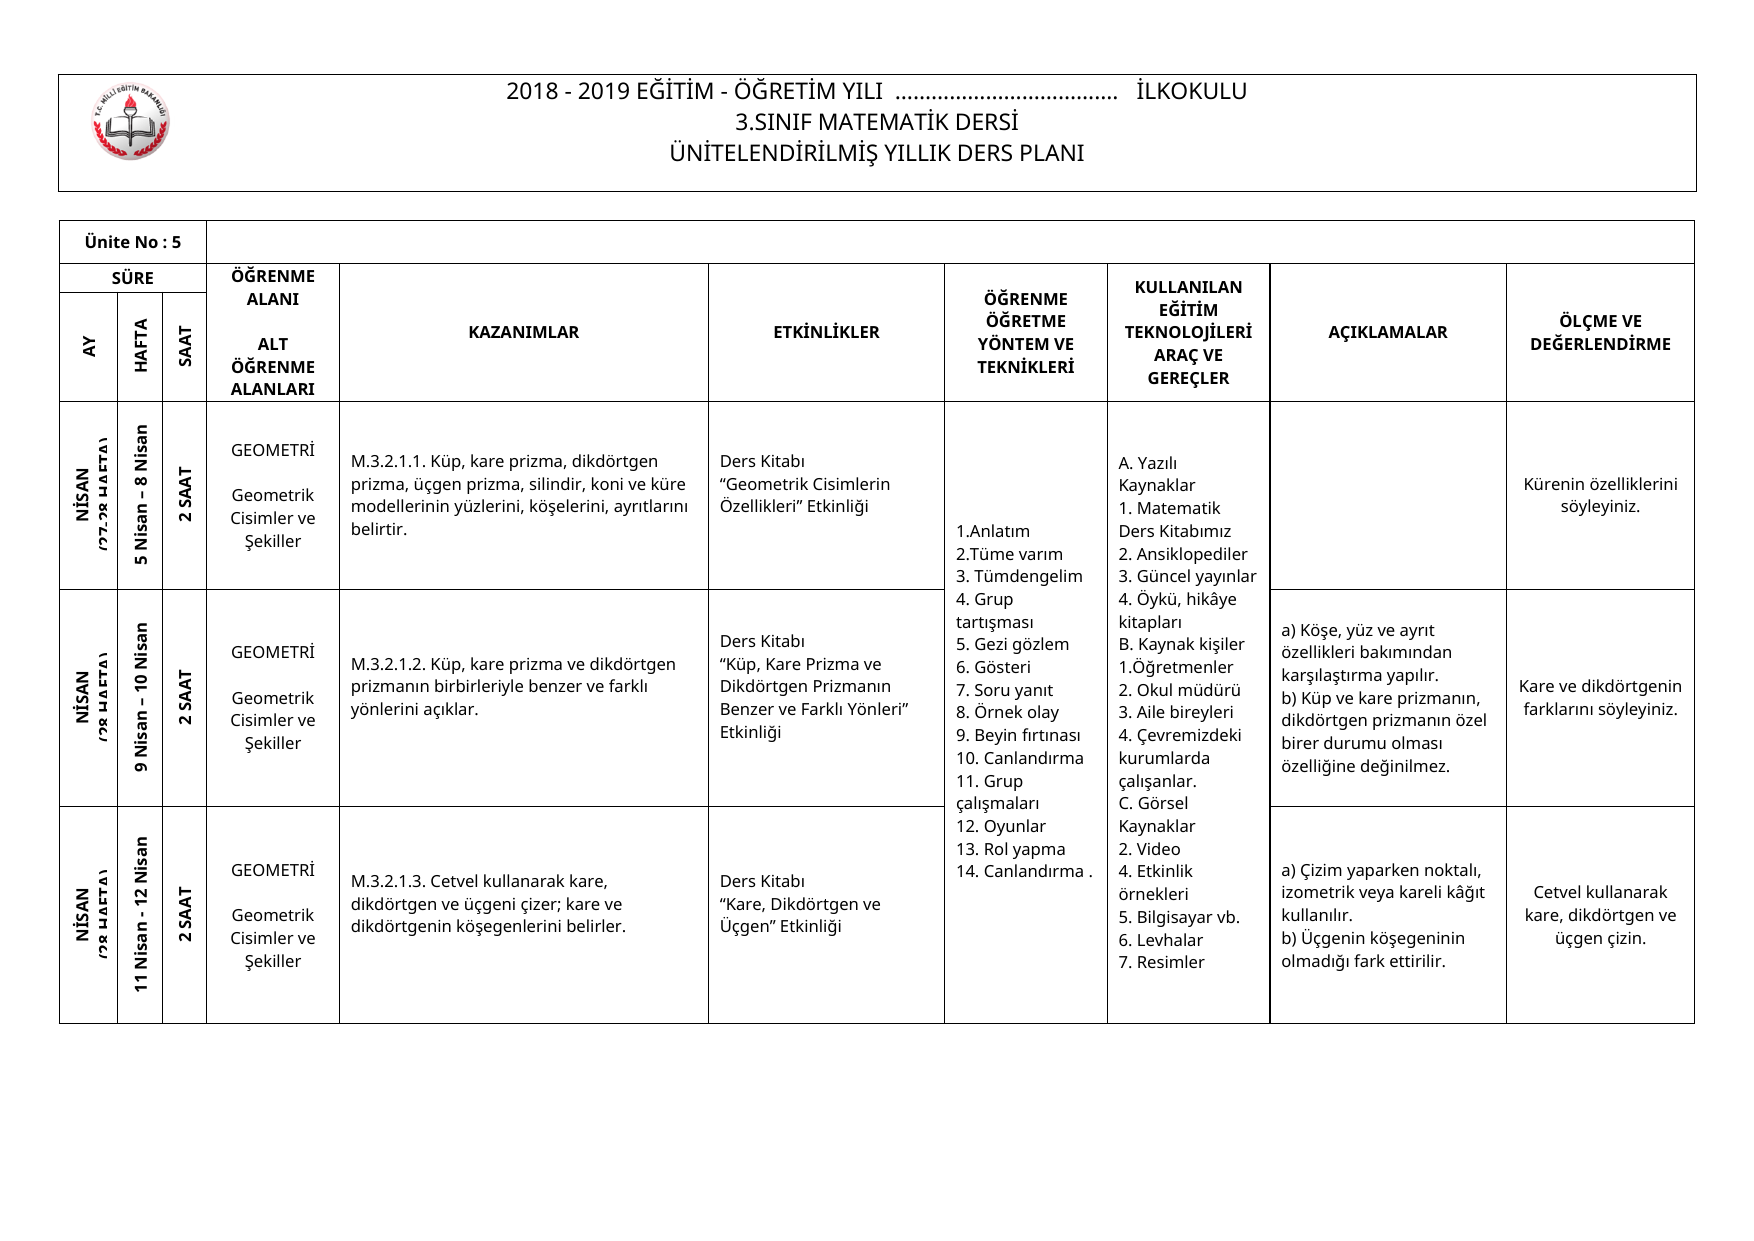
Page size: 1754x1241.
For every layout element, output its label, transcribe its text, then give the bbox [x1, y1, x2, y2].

table_cell 2 SAAT [163, 402, 206, 588]
table_cell ÖLÇME VE DEĞERLENDİRME [1507, 264, 1694, 401]
table_header Ünite No : 5 [60, 221, 206, 263]
table_cell 2 SAAT [163, 590, 206, 806]
table_cell SÜRE [60, 264, 206, 292]
table_cell a) Çizim yaparken noktalı, izometrik veya kareli kâğıt kullanılır. b) Üçgenin köşegeninin olmadığı fark ettirilir. [1271, 807, 1506, 1023]
picture [85, 77, 175, 167]
table_cell GEOMETRİ Geometrik Cisimler ve Şekiller [207, 402, 339, 588]
table_cell [1271, 402, 1506, 588]
table_cell ÖĞRENME ÖĞRETME YÖNTEM VE TEKNİKLERİ [945, 264, 1107, 401]
table_cell ÖĞRENME ALANI ALT ÖĞRENME ALANLARI [207, 264, 339, 401]
table_cell M.3.2.1.1. Küp, kare prizma, dikdörtgen prizma, üçgen prizma, silindir, koni ve küre modellerinin yüzlerini, köşelerini, ayrıtlarını belirtir. [340, 402, 708, 588]
table_cell 11 Nisan - 12 Nisan [118, 807, 162, 1023]
table_cell NİSAN (28.HAFTA) [60, 590, 117, 806]
table_cell 9 Nisan – 10 Nisan [118, 590, 162, 806]
table_cell KAZANIMLAR [340, 264, 708, 401]
table_cell Cetvel kullanarak kare, dikdörtgen ve üçgen çizin. [1507, 807, 1694, 1023]
table_cell Ders Kitabı “Kare, Dikdörtgen ve Üçgen” Etkinliği [709, 807, 944, 1023]
table_cell a) Köşe, yüz ve ayrıt özellikleri bakımından karşılaştırma yapılır. b) Küp ve kare prizmanın, dikdörtgen prizmanın özel birer durumu olması özelliğine değinilmez. [1271, 590, 1506, 806]
table_cell GEOMETRİ Geometrik Cisimler ve Şekiller [207, 807, 339, 1023]
table_cell KULLANILAN EĞİTİM TEKNOLOJİLERİ ARAÇ VE GEREÇLER [1108, 264, 1269, 401]
table_cell 5 Nisan – 8 Nisan [118, 402, 162, 588]
table_cell NİSAN (28.HAFTA) [60, 807, 117, 1023]
table_cell GEOMETRİ Geometrik Cisimler ve Şekiller [207, 590, 339, 806]
table_cell 1.Anlatım 2.Tüme varım 3. Tümdengelim 4. Grup tartışması 5. Gezi gözlem 6. Gösteri 7. Soru yanıt 8. Örnek olay 9. Beyin fırtınası 10. Canlandırma 11. Grup çalışmaları 12. Oyunlar 13. Rol yapma 14. Canlandırma . [945, 402, 1107, 1023]
table_cell AY [60, 293, 117, 401]
table_cell Kare ve dikdörtgenin farklarını söyleyiniz. [1507, 590, 1694, 806]
table_cell SAAT [163, 293, 206, 401]
table_cell A. Yazılı Kaynaklar 1. Matematik Ders Kitabımız 2. Ansiklopediler 3. Güncel yayınlar 4. Öykü, hikâye kitapları B. Kaynak kişiler 1.Öğretmenler 2. Okul müdürü 3. Aile bireyleri 4. Çevremizdeki kurumlarda çalışanlar. C. Görsel Kaynaklar 2. Video 4. Etkinlik örnekleri 5. Bilgisayar vb. 6. Levhalar 7. Resimler [1108, 402, 1269, 1023]
table_cell M.3.2.1.3. Cetvel kullanarak kare, dikdörtgen ve üçgeni çizer; kare ve dikdörtgenin köşegenlerini belirler. [340, 807, 708, 1023]
table_cell Kürenin özelliklerini söyleyiniz. [1507, 402, 1694, 588]
table_cell Ders Kitabı “Küp, Kare Prizma ve Dikdörtgen Prizmanın Benzer ve Farklı Yönleri” Etkinliği [709, 590, 944, 806]
table_cell 2 SAAT [163, 807, 206, 1023]
table_cell AÇIKLAMALAR [1271, 264, 1506, 401]
table_cell Ders Kitabı “Geometrik Cisimlerin Özellikleri” Etkinliği [709, 402, 944, 588]
table_cell NİSAN (27-28.HAFTA) [60, 402, 117, 588]
table_cell M.3.2.1.2. Küp, kare prizma ve dikdörtgen prizmanın birbirleriyle benzer ve farklı yönlerini açıklar. [340, 590, 708, 806]
table_header [207, 221, 1694, 263]
table_cell HAFTA [118, 293, 162, 401]
table_cell ETKİNLİKLER [709, 264, 944, 401]
